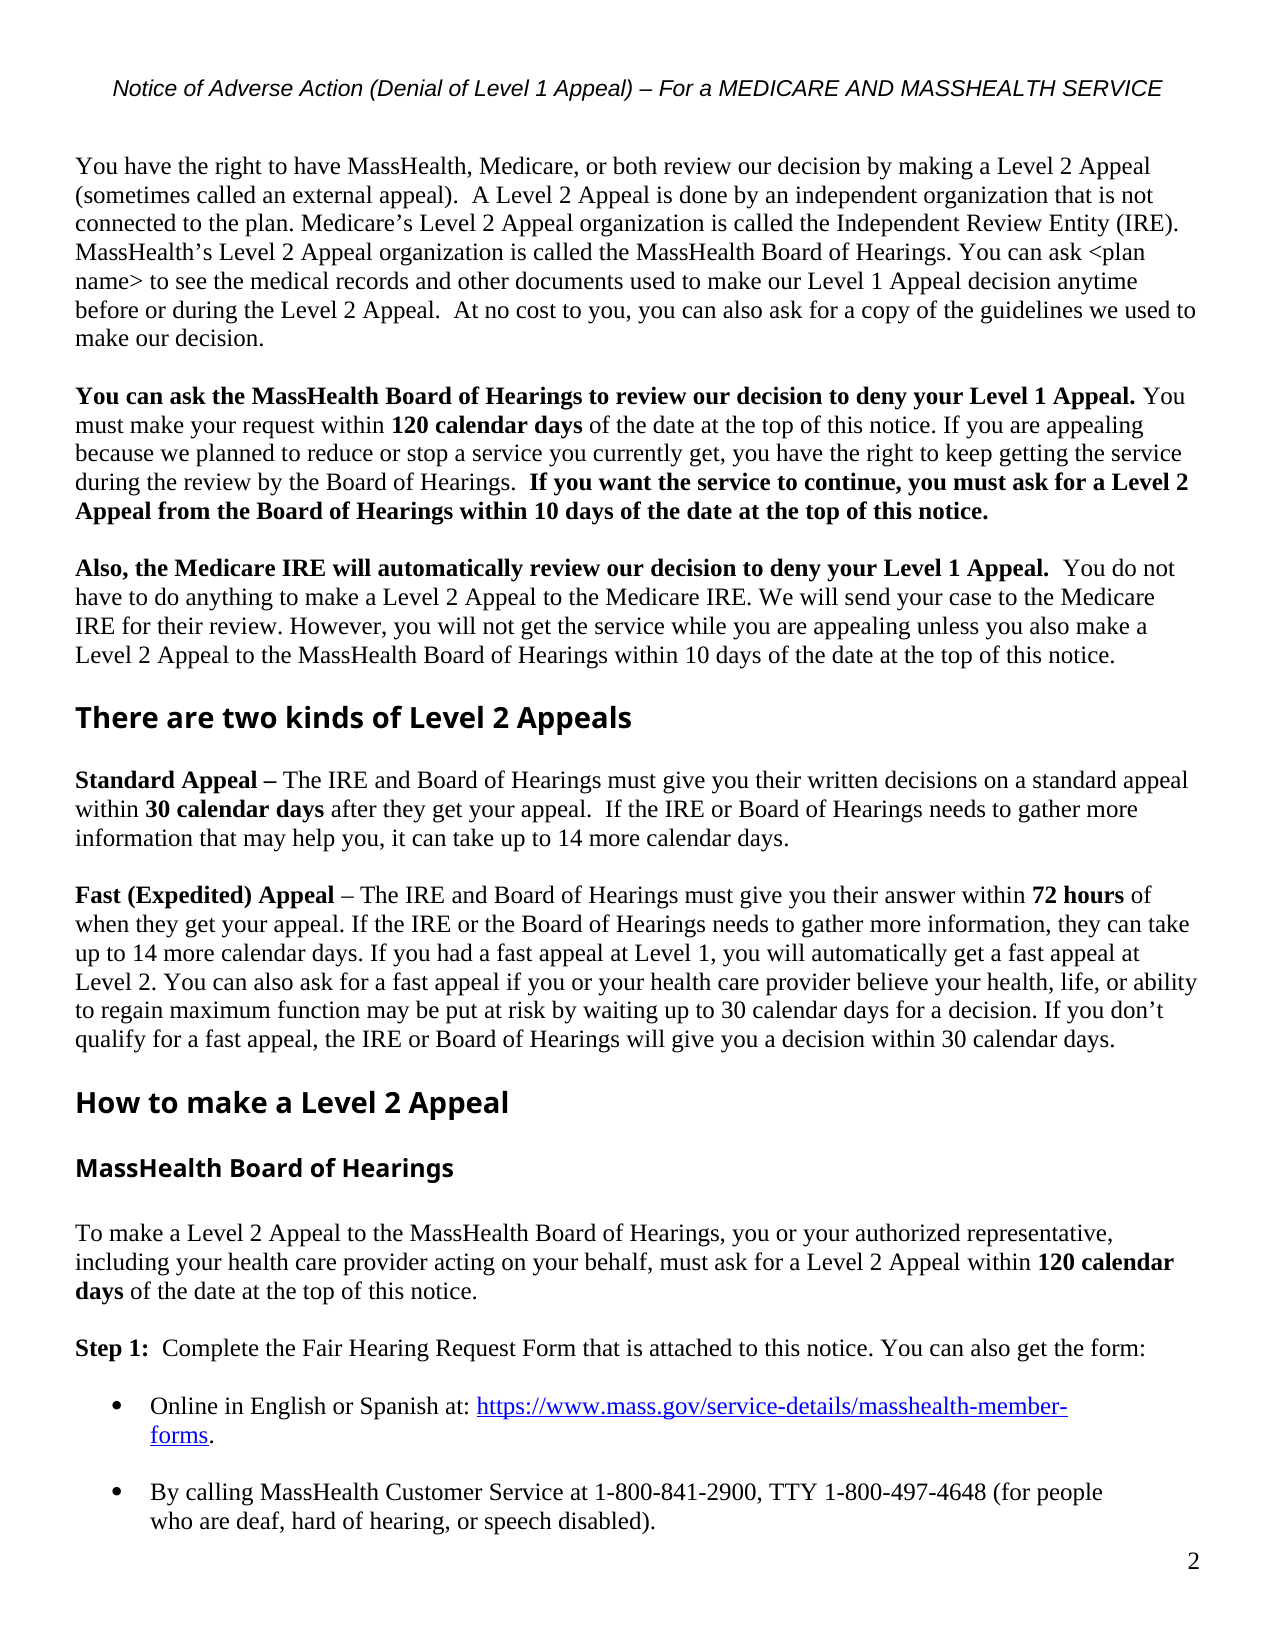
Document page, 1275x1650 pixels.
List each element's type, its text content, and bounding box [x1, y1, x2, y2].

list Online in English or Spanish at: https://www.mass.gov/service-details/masshealth-member-forms. [112, 1391, 1125, 1448]
text Also, the Medicare IRE will automatically review our decision to deny your Level 1 Appeal. You do not have to do anything to make a Level 2 Appeal to the Medicare IRE. We will send your case to the Medicare IRE for their review. However, you will not get the service while you are appealing unless you also make a Level 2 Appeal to the MassHealth Board of Hearings within 10 days of the date at the top of this notice. [75, 553, 1200, 668]
text You have the right to have MassHealth, Medicare, or both review our decision by making a Level 2 Appeal (sometimes called an external appeal). A Level 2 Appeal is done by an independent organization that is not connected to the plan. Medicare’s Level 2 Appeal organization is called the Independent Review Entity (IRE). MassHealth’s Level 2 Appeal organization is called the MassHealth Board of Hearings. You can ask <plan name> to see the medical records and other documents used to make our Level 1 Appeal decision anytime before or during the Level 2 Appeal. At no cost to you, you can also ask for a copy of the guidelines we used to make our decision. [75, 151, 1200, 352]
text Fast (Expedited) Appeal – The IRE and Board of Hearings must give you their answer within 72 hours of when they get your appeal. If the IRE or the Board of Hearings needs to gather more information, they can take up to 14 more calendar days. If you had a fast appeal at Level 1, you will automatically get a fast appeal at Level 2. You can also ask for a fast appeal if you or your health care provider believe your health, life, or ability to regain maximum function may be put at risk by waiting up to 30 calendar days for a decision. If you don’t qualify for a fast appeal, the IRE or Board of Hearings will give you a decision within 30 calendar days. [75, 881, 1200, 1053]
text Standard Appeal – The IRE and Board of Hearings must give you their written decisions on a standard appeal within 30 calendar days after they get your appeal. If the IRE or Board of Hearings needs to gather more information that may help you, it can take up to 14 more calendar days. [75, 766, 1200, 852]
text To make a Level 2 Appeal to the MassHealth Board of Hearings, you or your authorized representative, including your health care provider acting on your behalf, must ask for a Level 2 Appeal within 120 calendar days of the date at the top of this notice. [75, 1218, 1200, 1305]
list By calling MassHealth Customer Service at 1-800-841-2900, TTY 1-800-497-4648 (for people who are deaf, hard of hearing, or speech disabled). [112, 1477, 1125, 1535]
text Step 1: Complete the Fair Hearing Request Form that is attached to this notice. You can also get the form: [75, 1333, 1200, 1362]
text There are two kinds of Level 2 Appeals [75, 697, 1200, 766]
text You can ask the MassHealth Board of Hearings to review our decision to deny your Level 1 Appeal. You must make your request within 120 calendar days of the date at the top of this notice. If you are appealing because we planned to reduce or stop a service you currently get, you have the right to keep getting the service during the review by the Board of Hearings. If you want the service to continue, you must ask for a Level 2 Appeal from the Board of Hearings within 10 days of the date at the top of this notice. [75, 381, 1200, 525]
text How to make a Level 2 Appeal [75, 1082, 1200, 1122]
text MassHealth Board of Hearings [75, 1150, 1200, 1184]
